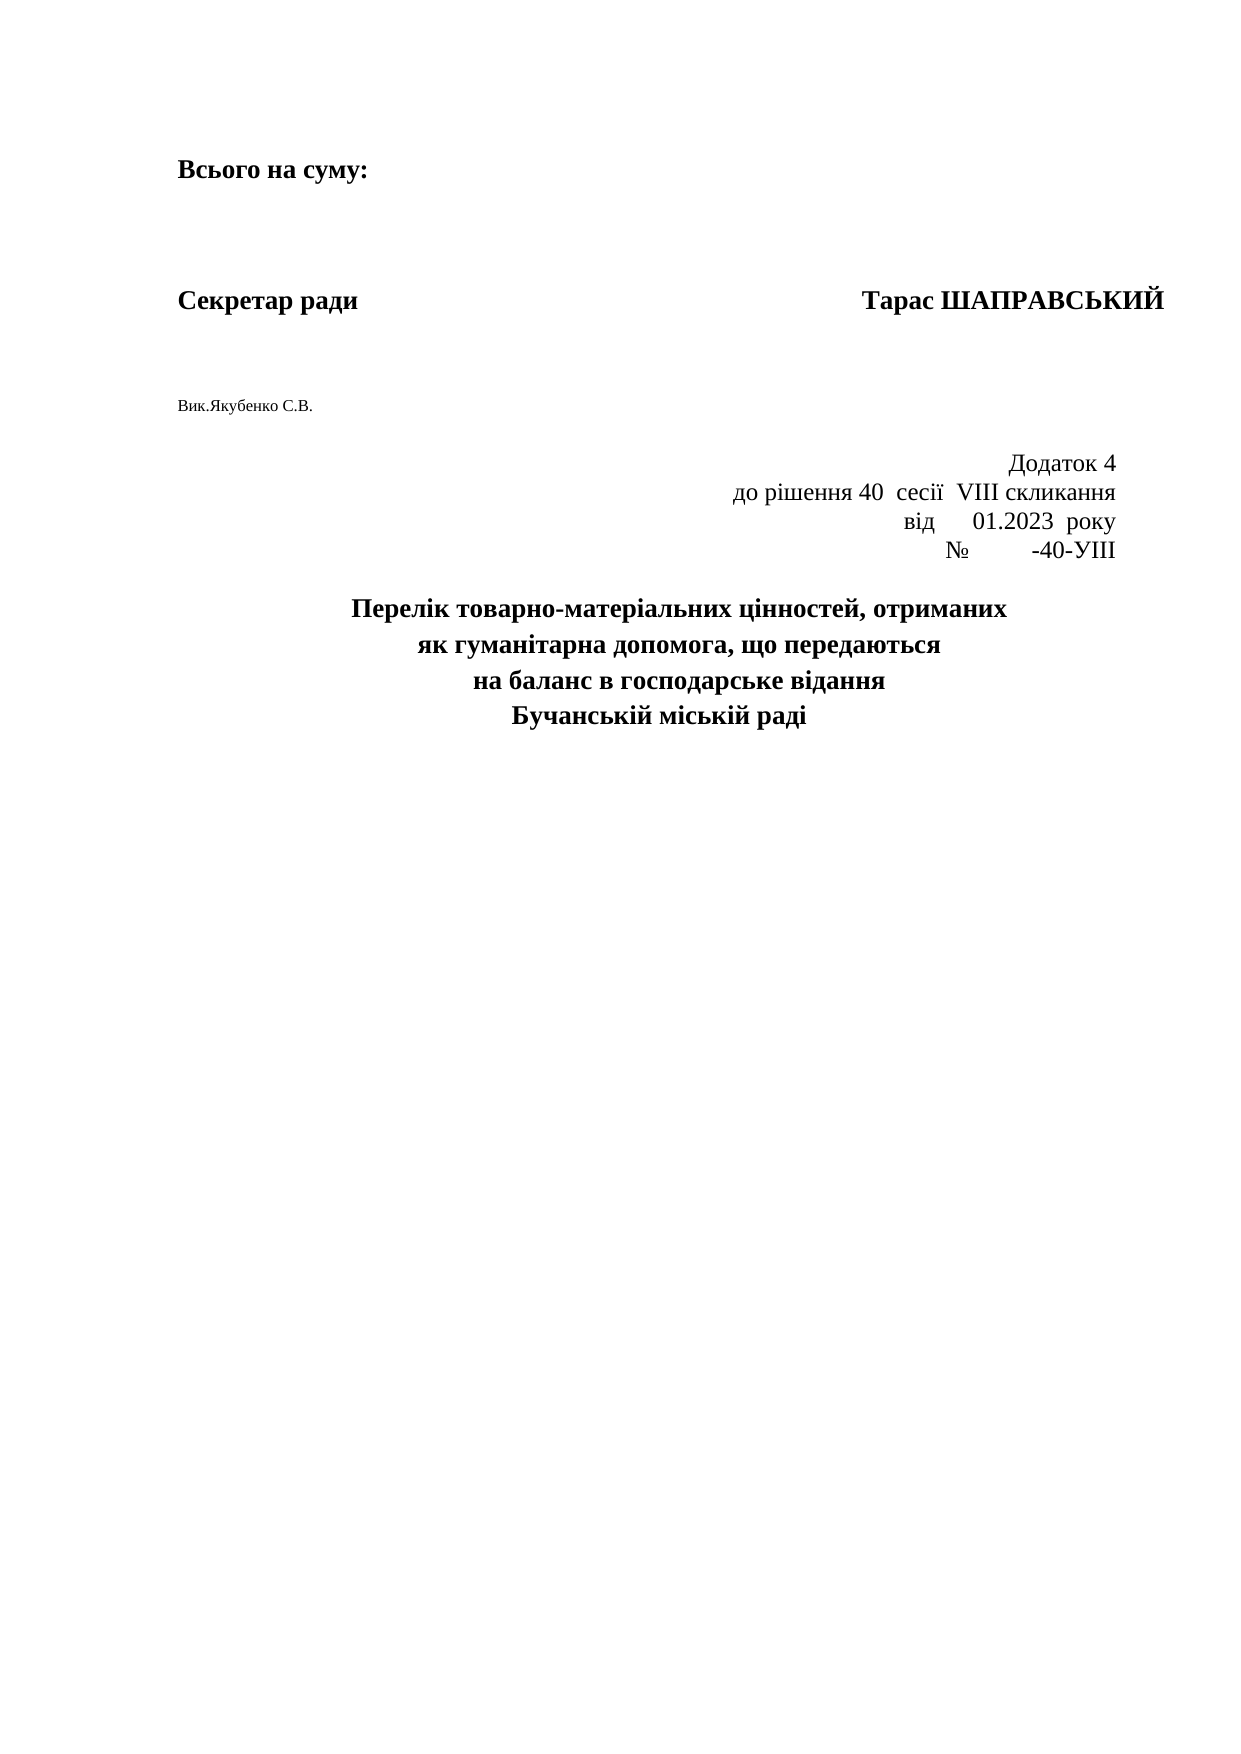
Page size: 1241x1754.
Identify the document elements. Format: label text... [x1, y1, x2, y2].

table_header Бучанській міській раді Всього на суму: Секретар ради Тарас ШАПРАВСЬКИЙ Вик.Якубенко С.В. Додаток 5 [177, 700, 1141, 766]
text як гуманітарна допомога, що передаються [177, 628, 1181, 659]
table_header Додаток 4 [177, 449, 1141, 477]
text на баланс в господарське відання [177, 664, 1181, 695]
table_cell до рішення 40 сесії VІІІ скликання від 01.2023 року № -40-УІІІ [177, 477, 1127, 592]
text Перелік товарно-матеріальних цінностей, отриманих [177, 592, 1181, 623]
text Секретар ради Тарас ШАПРАВСЬКИЙ [177, 284, 1181, 315]
text Всього на суму: [177, 153, 1181, 184]
text Вик.Якубенко С.В. [177, 396, 1181, 415]
